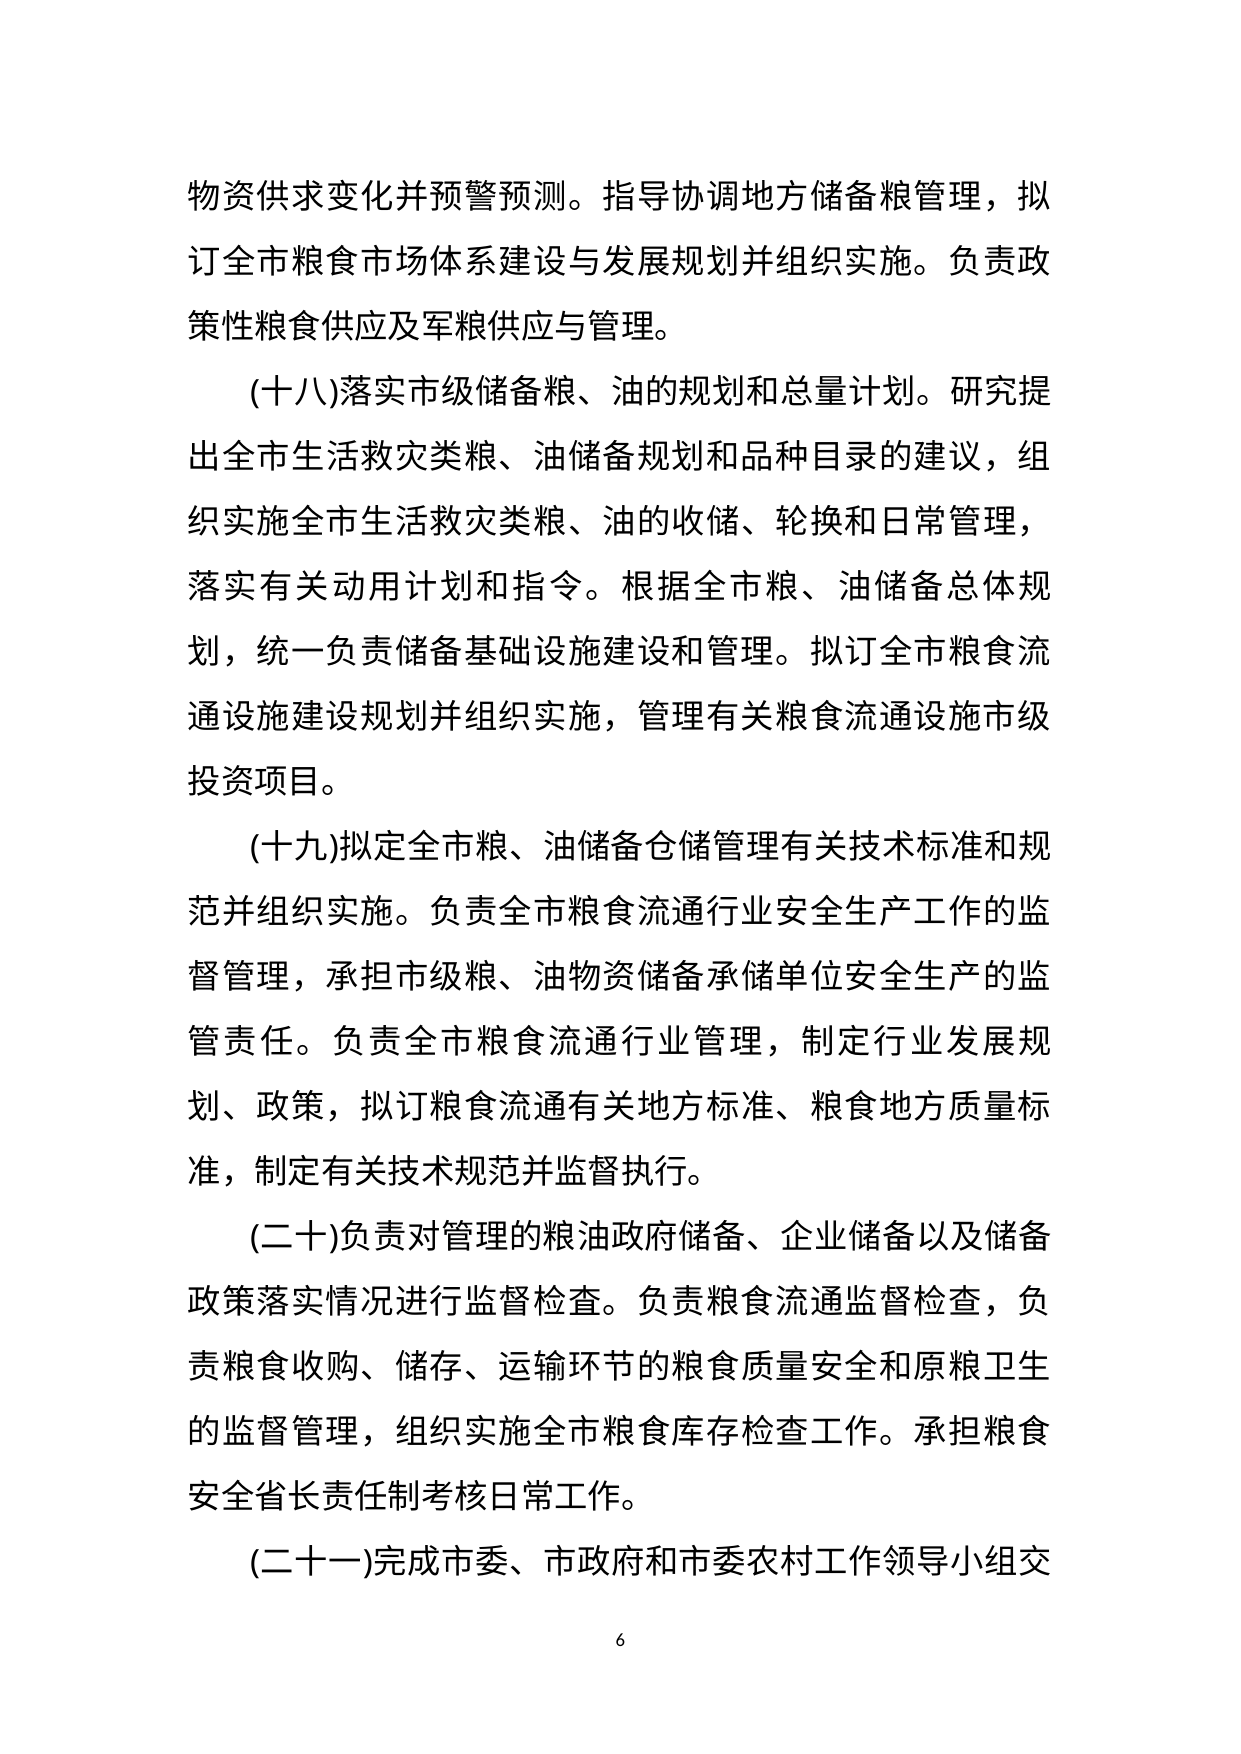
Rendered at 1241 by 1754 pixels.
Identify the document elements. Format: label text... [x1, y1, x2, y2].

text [187, 162, 1053, 357]
text (十九)拟定全市粮、油储备仓储管理有关技术标准和规范并组织实施。负责全市粮食流通行业安全生产工作的监督管理，承担市级粮、油物资储备承储单位安全生产的监管责任。负责全市粮食流通行业管理，制定行业发展规划、政策，拟订粮食流通有关地方标准、粮食地方质量标准，制定有关技术规范并监督执行。 [187, 812, 1053, 1202]
text (二十)负责对管理的粮油政府储备、企业储备以及储备政策落实情况进行监督检査。负责粮食流通监督检查，负责粮食收购、储存、运输环节的粮食质量安全和原粮卫生的监督管理，组织实施全市粮食库存检查工作。承担粮食安全省长责任制考核日常工作。 [187, 1202, 1053, 1527]
text (十八)落实市级储备粮、油的规划和总量计划。研究提出全市生活救灾类粮、油储备规划和品种目录的建议，组织实施全市生活救灾类粮、油的收储、轮换和日常管理，落实有关动用计划和指令。根据全市粮、油储备总体规划，统一负责储备基础设施建设和管理。拟订全市粮食流通设施建设规划并组织实施，管理有关粮食流通设施市级投资项目。 [187, 357, 1053, 812]
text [187, 1527, 1053, 1592]
